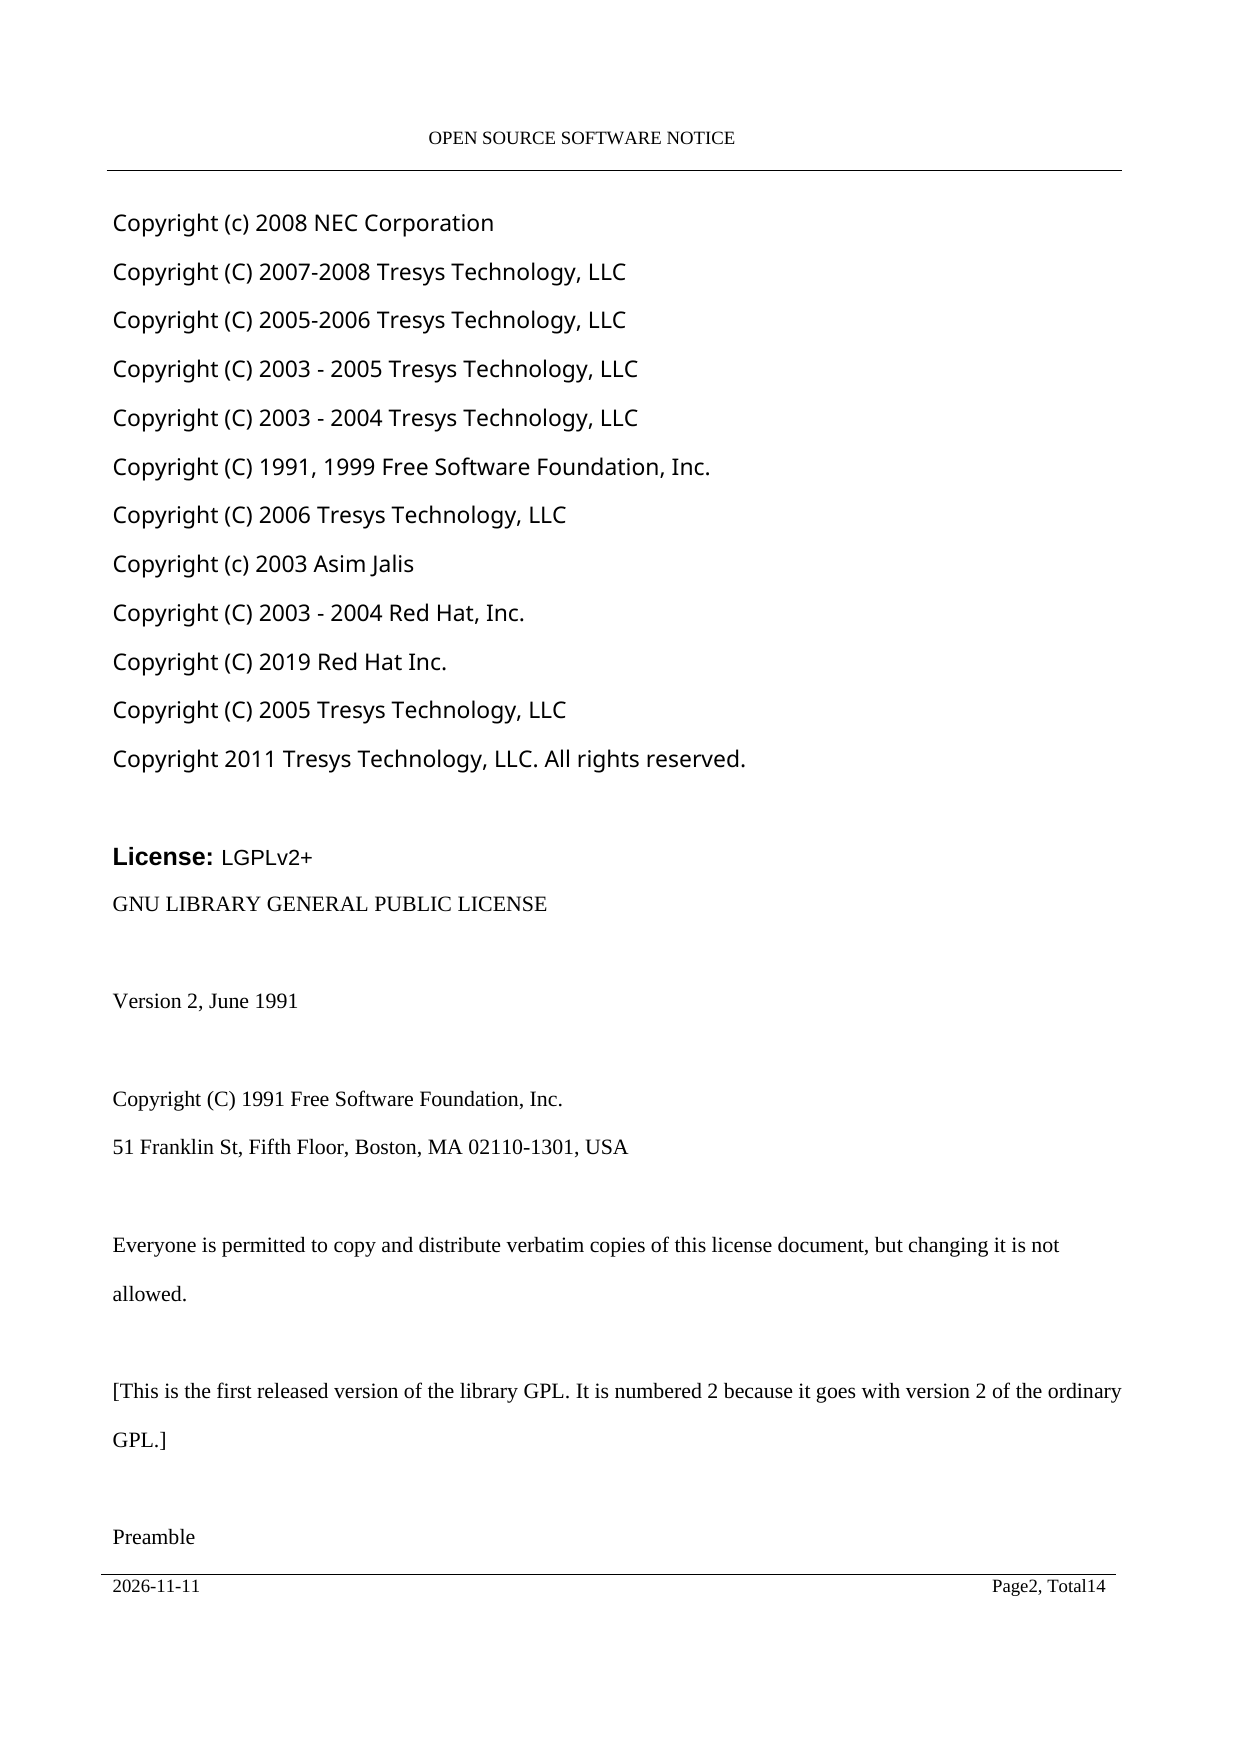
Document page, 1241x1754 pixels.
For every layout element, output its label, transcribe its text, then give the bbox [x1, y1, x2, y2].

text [112, 206, 1128, 824]
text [112, 887, 1128, 1553]
text License: LGPLv2+ [112, 840, 1128, 873]
